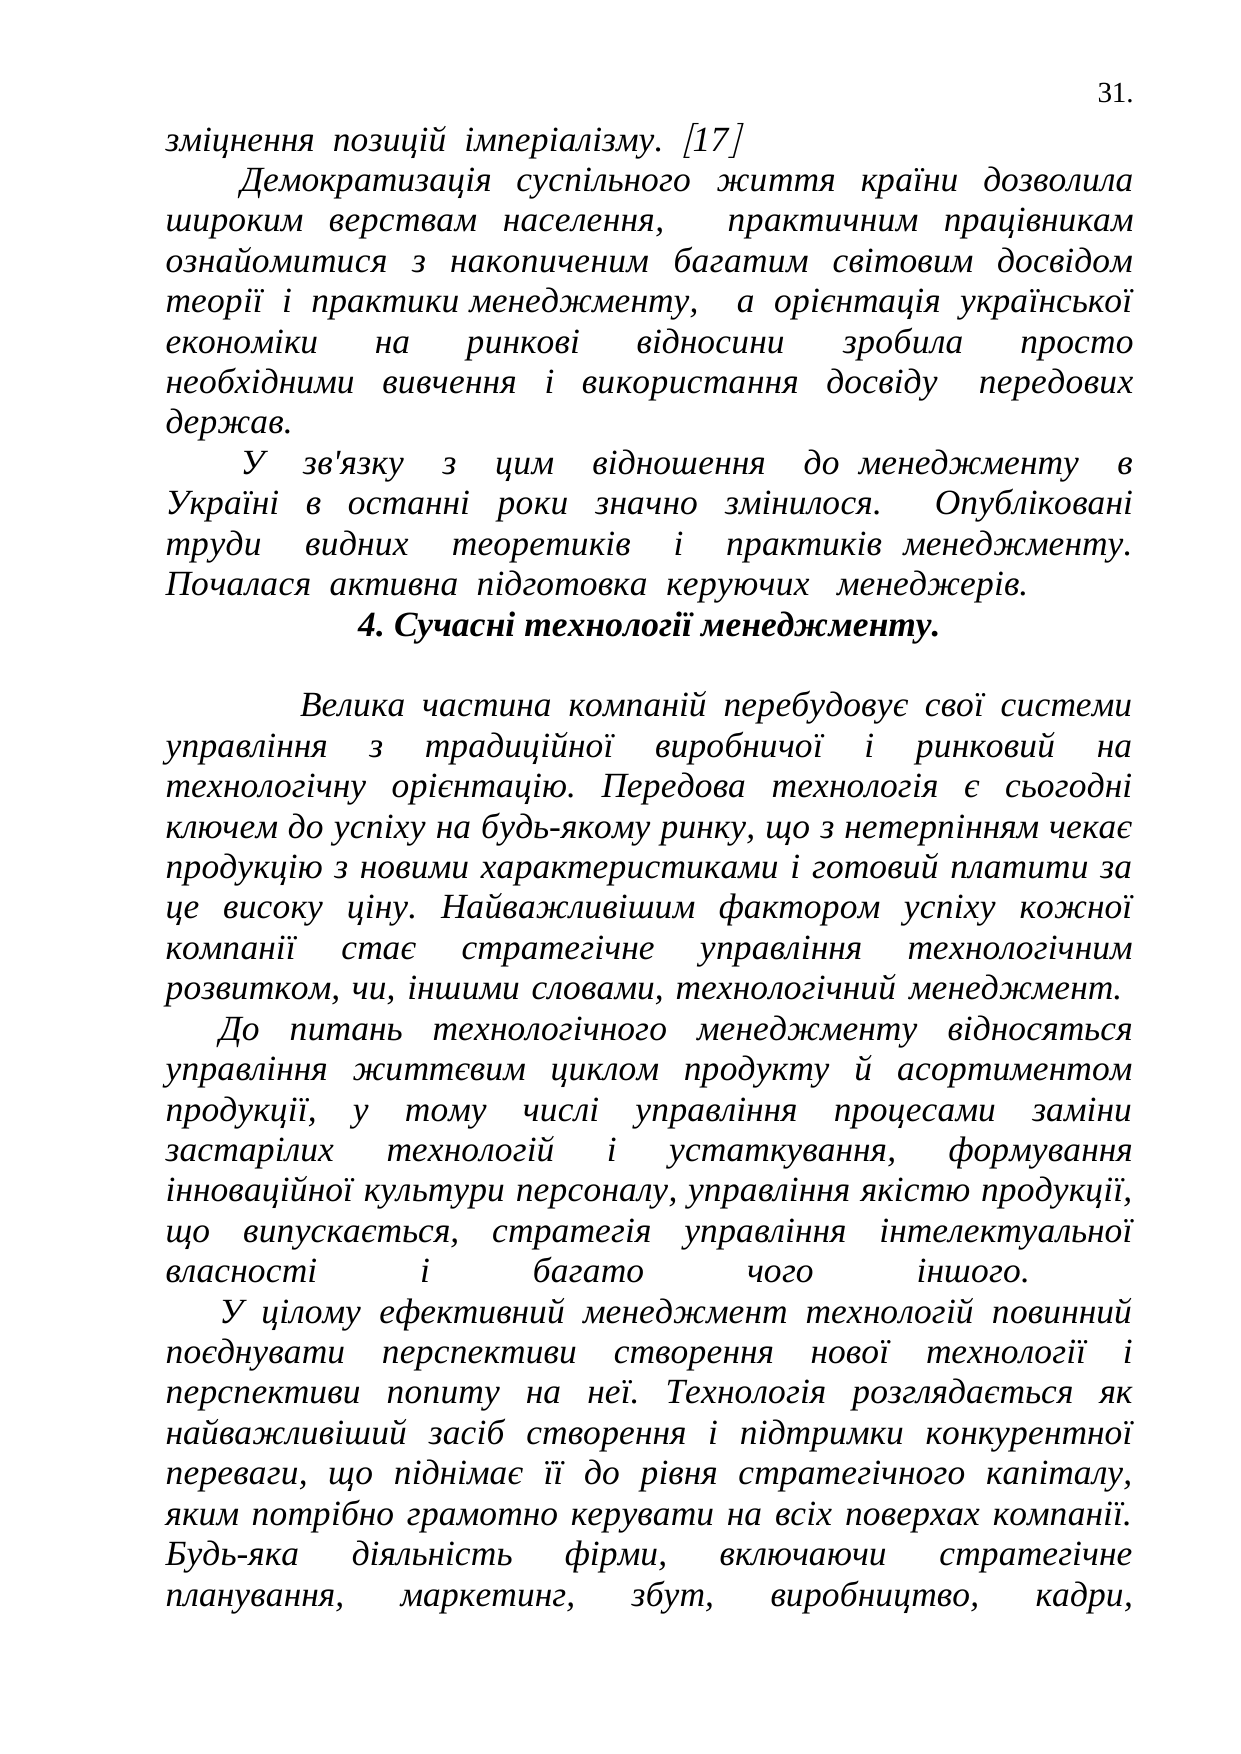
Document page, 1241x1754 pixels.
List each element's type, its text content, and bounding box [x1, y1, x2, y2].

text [165, 118, 1134, 158]
text У зв'язку з цим відношення до менеджменту в Україні в останні роки значно змінилося. Опубліковані труди видних теоретиків і практиків менеджменту. Почалася активна підготовка керуючих менеджерів. [165, 441, 1134, 603]
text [165, 684, 1134, 1613]
text 4. Сучасні технології менеджменту. [165, 603, 1134, 643]
text Демократизація суспільного життя країни дозволила широким верствам населення, практичним працівникам ознайомитися з накопиченим багатим світовим досвідом теорії і практики менеджменту, а орієнтація української економіки на ринкові відносини зробила просто необхідними вивчення і використання досвіду передових держав. [165, 158, 1134, 441]
